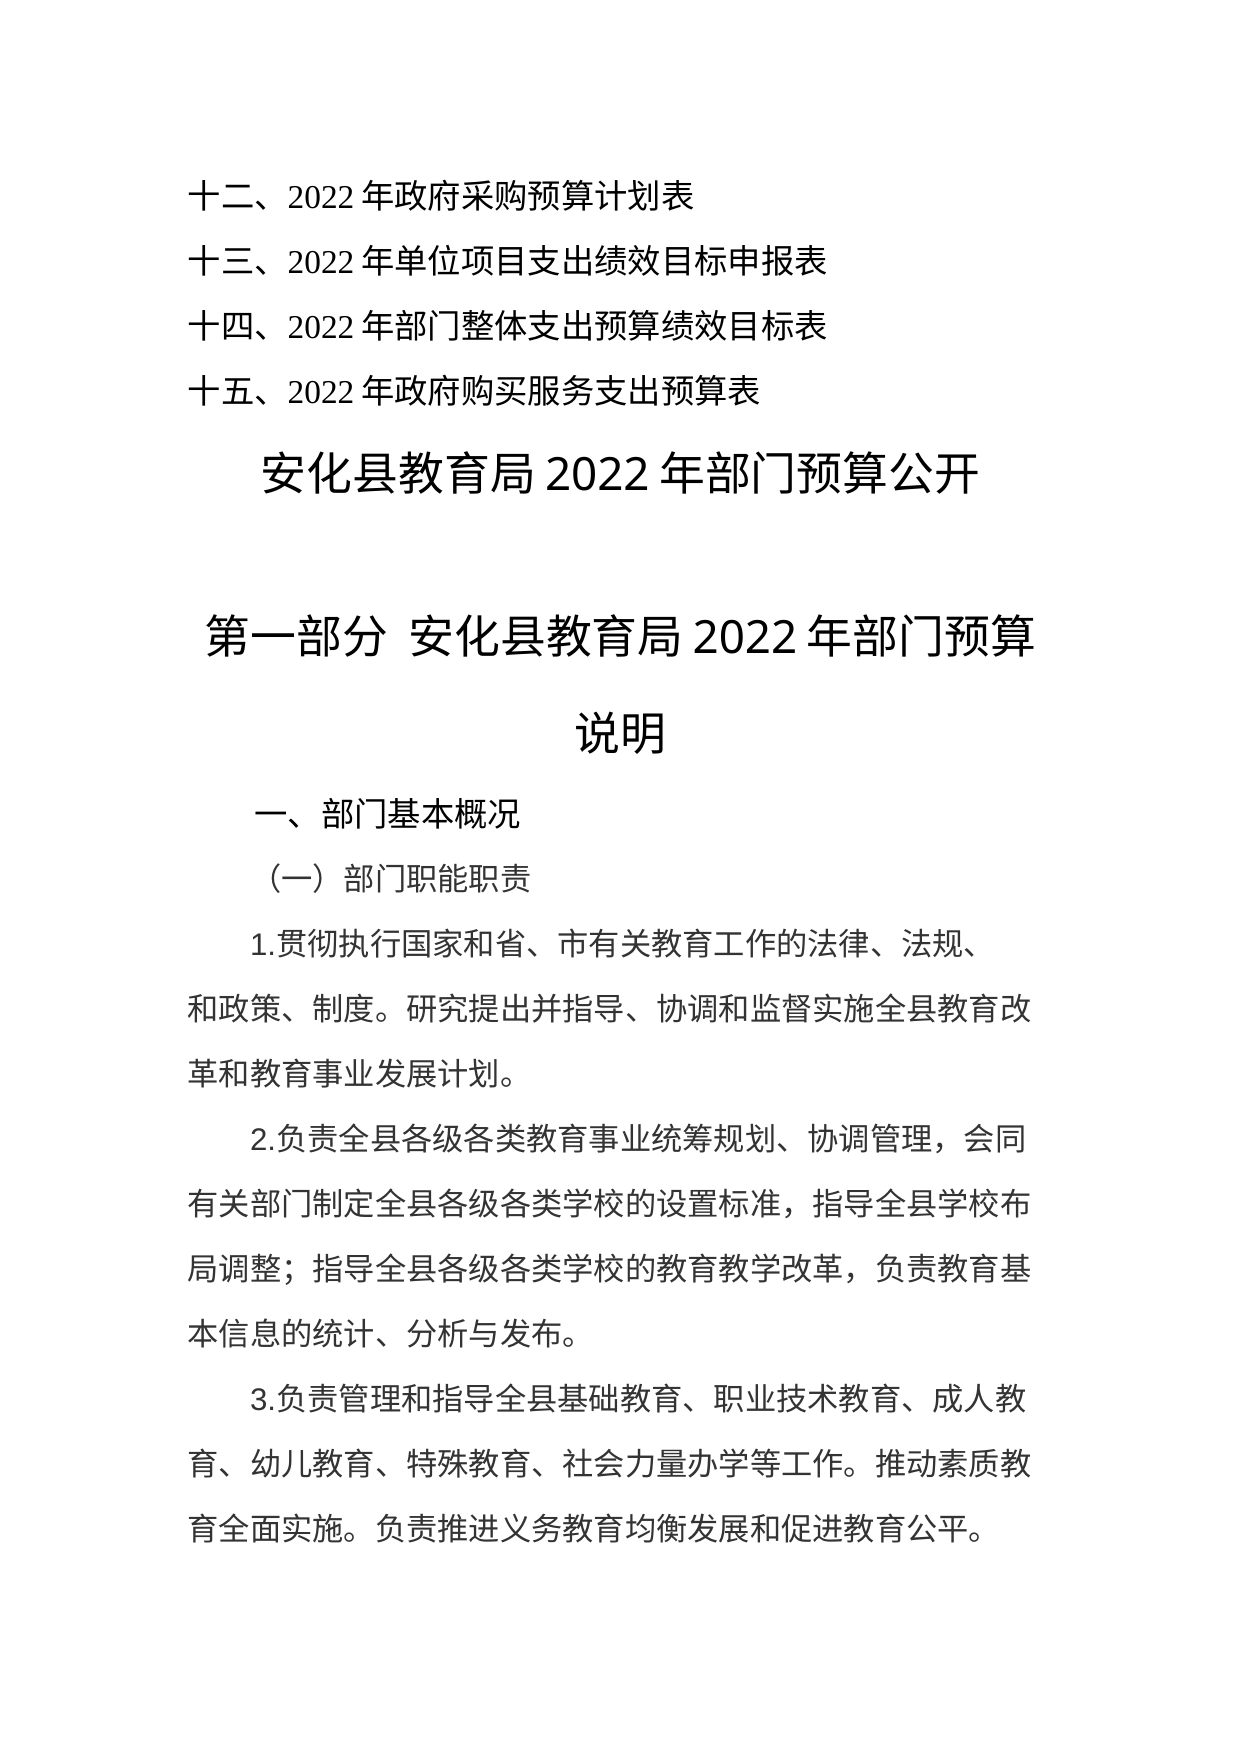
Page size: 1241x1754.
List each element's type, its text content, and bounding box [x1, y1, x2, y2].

text 一、部门基本概况 [187, 779, 1053, 844]
text 十二、2022年政府采购预算计划表 [187, 162, 1053, 227]
text （一）部门职能职责 [187, 844, 1053, 909]
text 十四、2022年部门整体支出预算绩效目标表 [187, 292, 1053, 357]
text 和政策、制度。研究提出并指导、协调和监督实施全县教育改革和教育事业发展计划。 [187, 974, 1053, 1104]
text 安化县教育局2022年部门预算公开 [187, 422, 1053, 519]
text 3.负责管理和指导全县基础教育、职业技术教育、成人教育、幼儿教育、特殊教育、社会力量办学等工作。推动素质教育全面实施。负责推进义务教育均衡发展和促进教育公平。 [187, 1364, 1053, 1559]
text 第一部分 安化县教育局2022年部门预算说明 [187, 584, 1053, 779]
text 十三、2022年单位项目支出绩效目标申报表 [187, 227, 1053, 292]
text 2.负责全县各级各类教育事业统筹规划、协调管理，会同有关部门制定全县各级各类学校的设置标准，指导全县学校布局调整；指导全县各级各类学校的教育教学改革，负责教育基本信息的统计、分析与发布。 [187, 1104, 1053, 1364]
text 1.贯彻执行国家和省、市有关教育工作的法律、法规、 [187, 909, 1053, 974]
text 十五、2022年政府购买服务支出预算表 [187, 357, 1053, 422]
